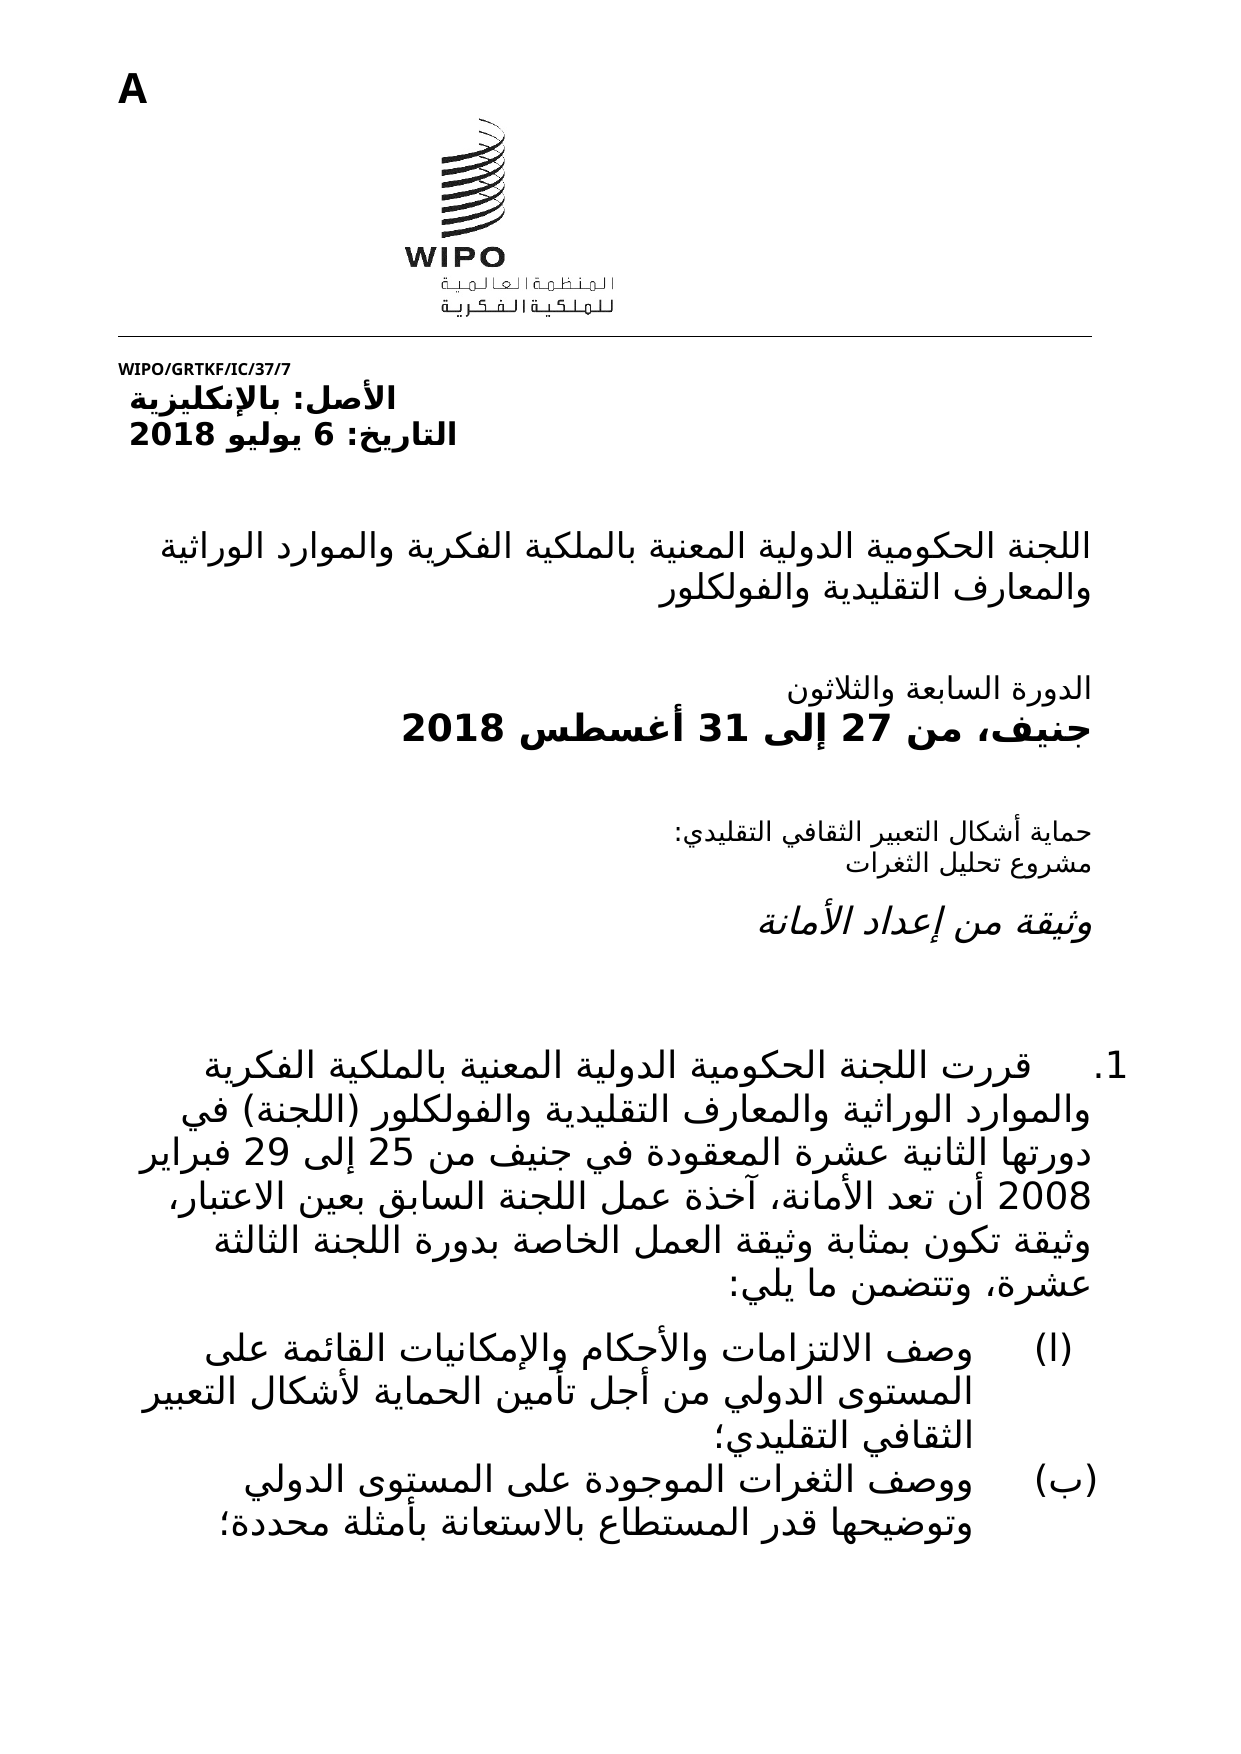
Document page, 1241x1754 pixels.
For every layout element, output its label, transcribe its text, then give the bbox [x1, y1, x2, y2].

text التاريخ: 6 يوليو 2018 [118, 417, 1092, 453]
text قررت اللجنة الحكومية الدولية المعنية بالملكية الفكرية والموارد الوراثية والمعارف التقليدية والفولكلور (اللجنة) في دورتها الثانية عشرة المعقودة في جنيف من 25 إلى 29 فبراير 2008 أن تعد الأمانة، آخذة عمل اللجنة السابق بعين الاعتبار، وثيقة تكون بمثابة وثيقة العمل الخاصة بدورة اللجنة الثالثة عشرة، وتتضمن ما يلي: [118, 1044, 1092, 1306]
picture [402, 115, 620, 324]
text WIPO/GRTKF/IC/37/7 [118, 337, 1092, 380]
text وثيقة من إعداد الأمانة [118, 900, 1092, 944]
text جنيف، من 27 إلى 31 أغسطس 2018 [118, 707, 1092, 751]
text مشروع تحليل الثغرات [118, 848, 1092, 879]
text حماية أشكال التعبير الثقافي التقليدي: [118, 816, 1092, 848]
subtitle اللجنة الحكومية الدولية المعنية بالملكية الفكرية والموارد الوراثية والمعارف التقليدية والفولكلور [118, 526, 1092, 608]
list ووصف الثغرات الموجودة على المستوى الدولي وتوضيحها قدر المستطاع بالاستعانة بأمثلة محددة؛ [118, 1457, 1033, 1544]
text A [118, 59, 1092, 116]
text الدورة السابعة والثلاثون [118, 671, 1092, 707]
text الأصل: بالإنكليزية [118, 380, 1092, 417]
list وصف الالتزامات والأحكام والإمكانيات القائمة على المستوى الدولي من أجل تأمين الحماية لأشكال التعبير الثقافي التقليدي؛ [118, 1326, 1033, 1457]
